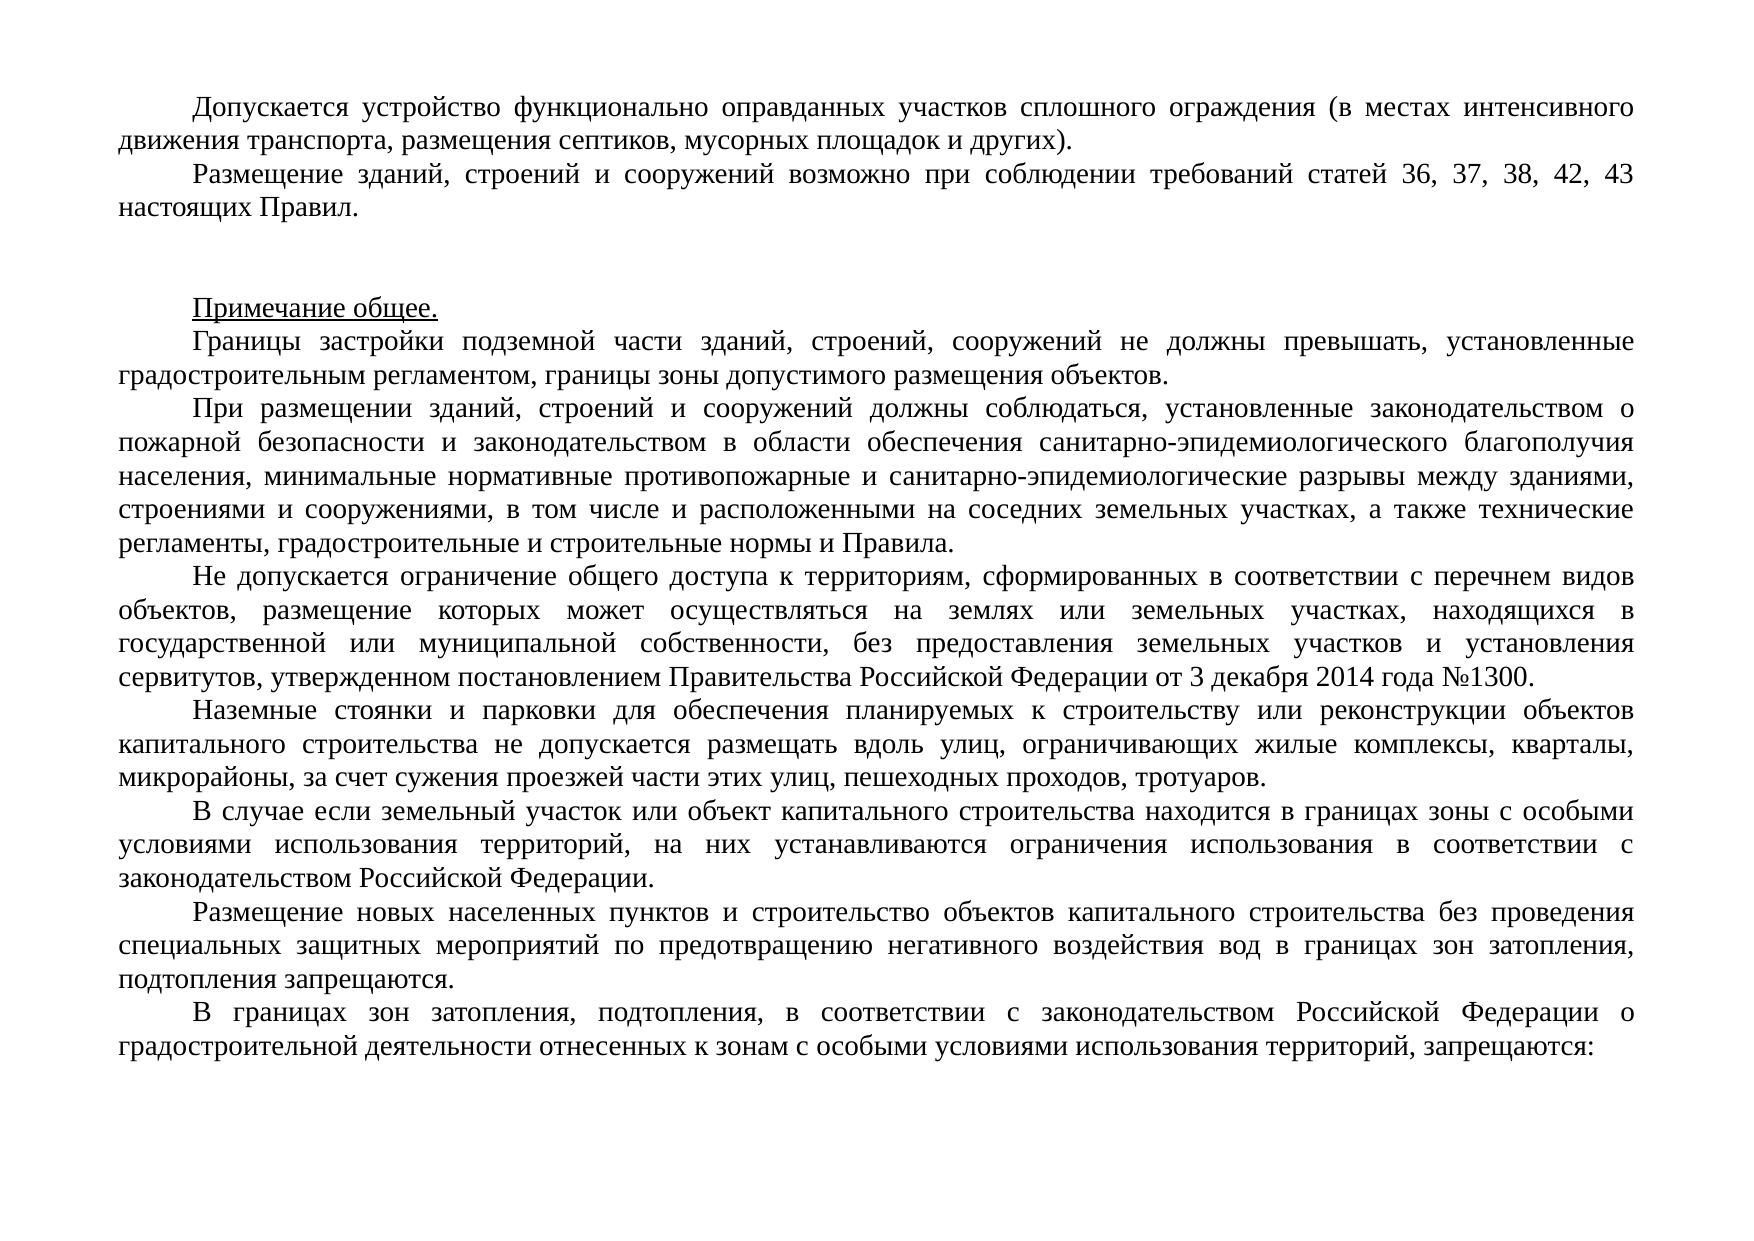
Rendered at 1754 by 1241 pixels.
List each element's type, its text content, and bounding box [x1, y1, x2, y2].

text Размещение зданий, строений и сооружений возможно при соблюдении требований статей 36, 37, 38, 42, 43 настоящих Правил. [118, 156, 1636, 223]
text Примечание общее. [118, 290, 1636, 323]
text Границы застройки подземной части зданий, строений, сооружений не должны превышать, установленные градостроительным регламентом, границы зоны допустимого размещения объектов. [118, 323, 1636, 391]
text При размещении зданий, строений и сооружений должны соблюдаться, установленные законодательством о пожарной безопасности и законодательством в области обеспечения санитарно-эпидемиологического благополучия населения, минимальные нормативные противопожарные и санитарно-эпидемиологические разрывы между зданиями, строениями и сооружениями, в том числе и расположенными на соседних земельных участках, а также технические регламенты, градостроительные и строительные нормы и Правила. [118, 391, 1636, 558]
text В границах зон затопления, подтопления, в соответствии с законодательством Российской Федерации о градостроительной деятельности отнесенных к зонам с особыми условиями использования территорий, запрещаются: [118, 994, 1636, 1061]
text Не допускается ограничение общего доступа к территориям, сформированных в соответствии с перечнем видов объектов, размещение которых может осуществляться на землях или земельных участках, находящихся в государственной или муниципальной собственности, без предоставления земельных участков и установления сервитутов, утвержденном постановлением Правительства Российской Федерации от 3 декабря 2014 года №1300. [118, 558, 1636, 692]
text Размещение новых населенных пунктов и строительство объектов капитального строительства без проведения специальных защитных мероприятий по предотвращению негативного воздействия вод в границах зон затопления, подтопления запрещаются. [118, 894, 1636, 994]
text Наземные стоянки и парковки для обеспечения планируемых к строительству или реконструкции объектов капитального строительства не допускается размещать вдоль улиц, ограничивающих жилые комплексы, кварталы, микрорайоны, за счет сужения проезжей части этих улиц, пешеходных проходов, тротуаров. [118, 692, 1636, 793]
text В случае если земельный участок или объект капитального строительства находится в границах зоны с особыми условиями использования территорий, на них устанавливаются ограничения использования в соответствии с законодательством Российской Федерации. [118, 793, 1636, 894]
text Допускается устройство функционально оправданных участков сплошного ограждения (в местах интенсивного движения транспорта, размещения септиков, мусорных площадок и других). [118, 89, 1636, 156]
